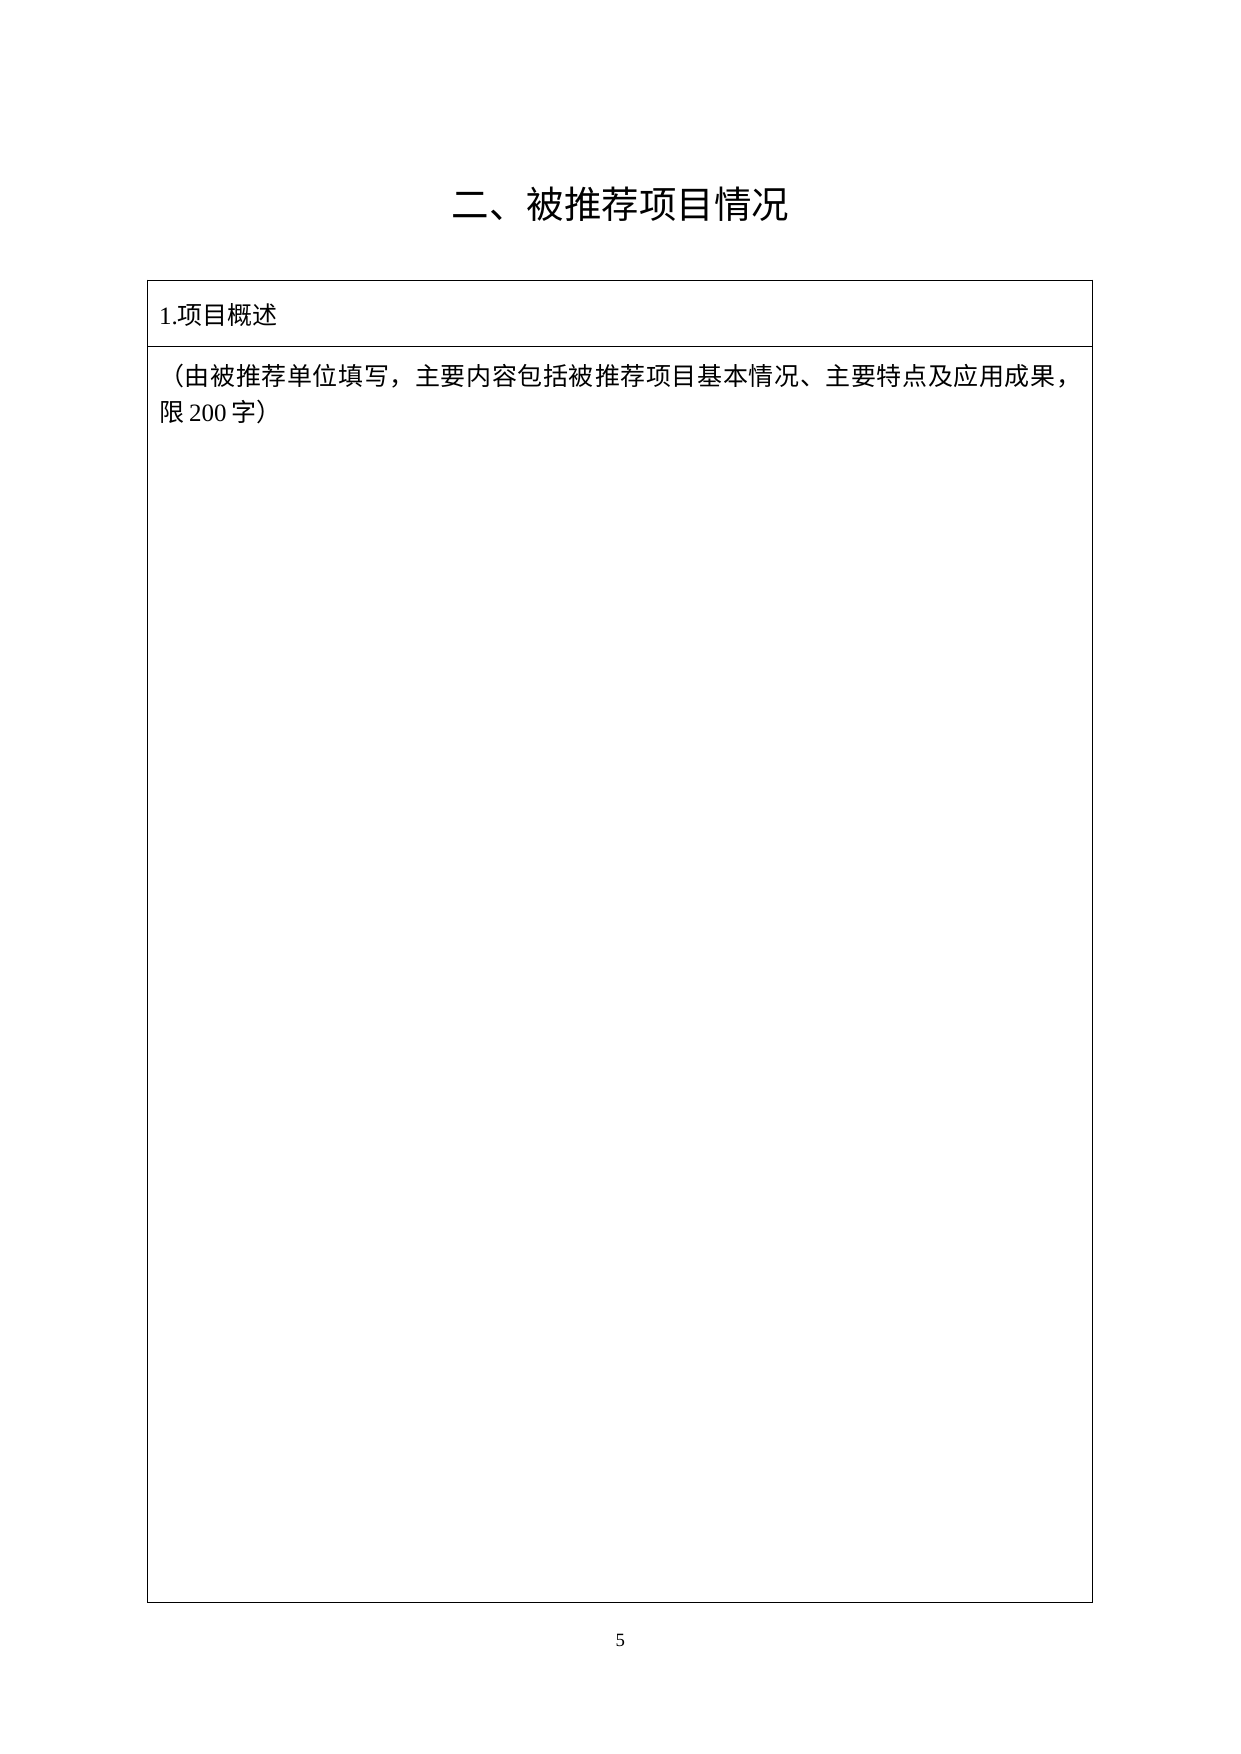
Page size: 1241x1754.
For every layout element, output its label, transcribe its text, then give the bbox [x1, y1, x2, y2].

table_cell （由被推荐单位填写，主要内容包括被推荐项目基本情况、主要特点及应用成果，限200字） [148, 347, 1092, 1602]
table_header 1.项目概述 [148, 281, 1092, 346]
text 二、被推荐项目情况 [187, 175, 1053, 229]
